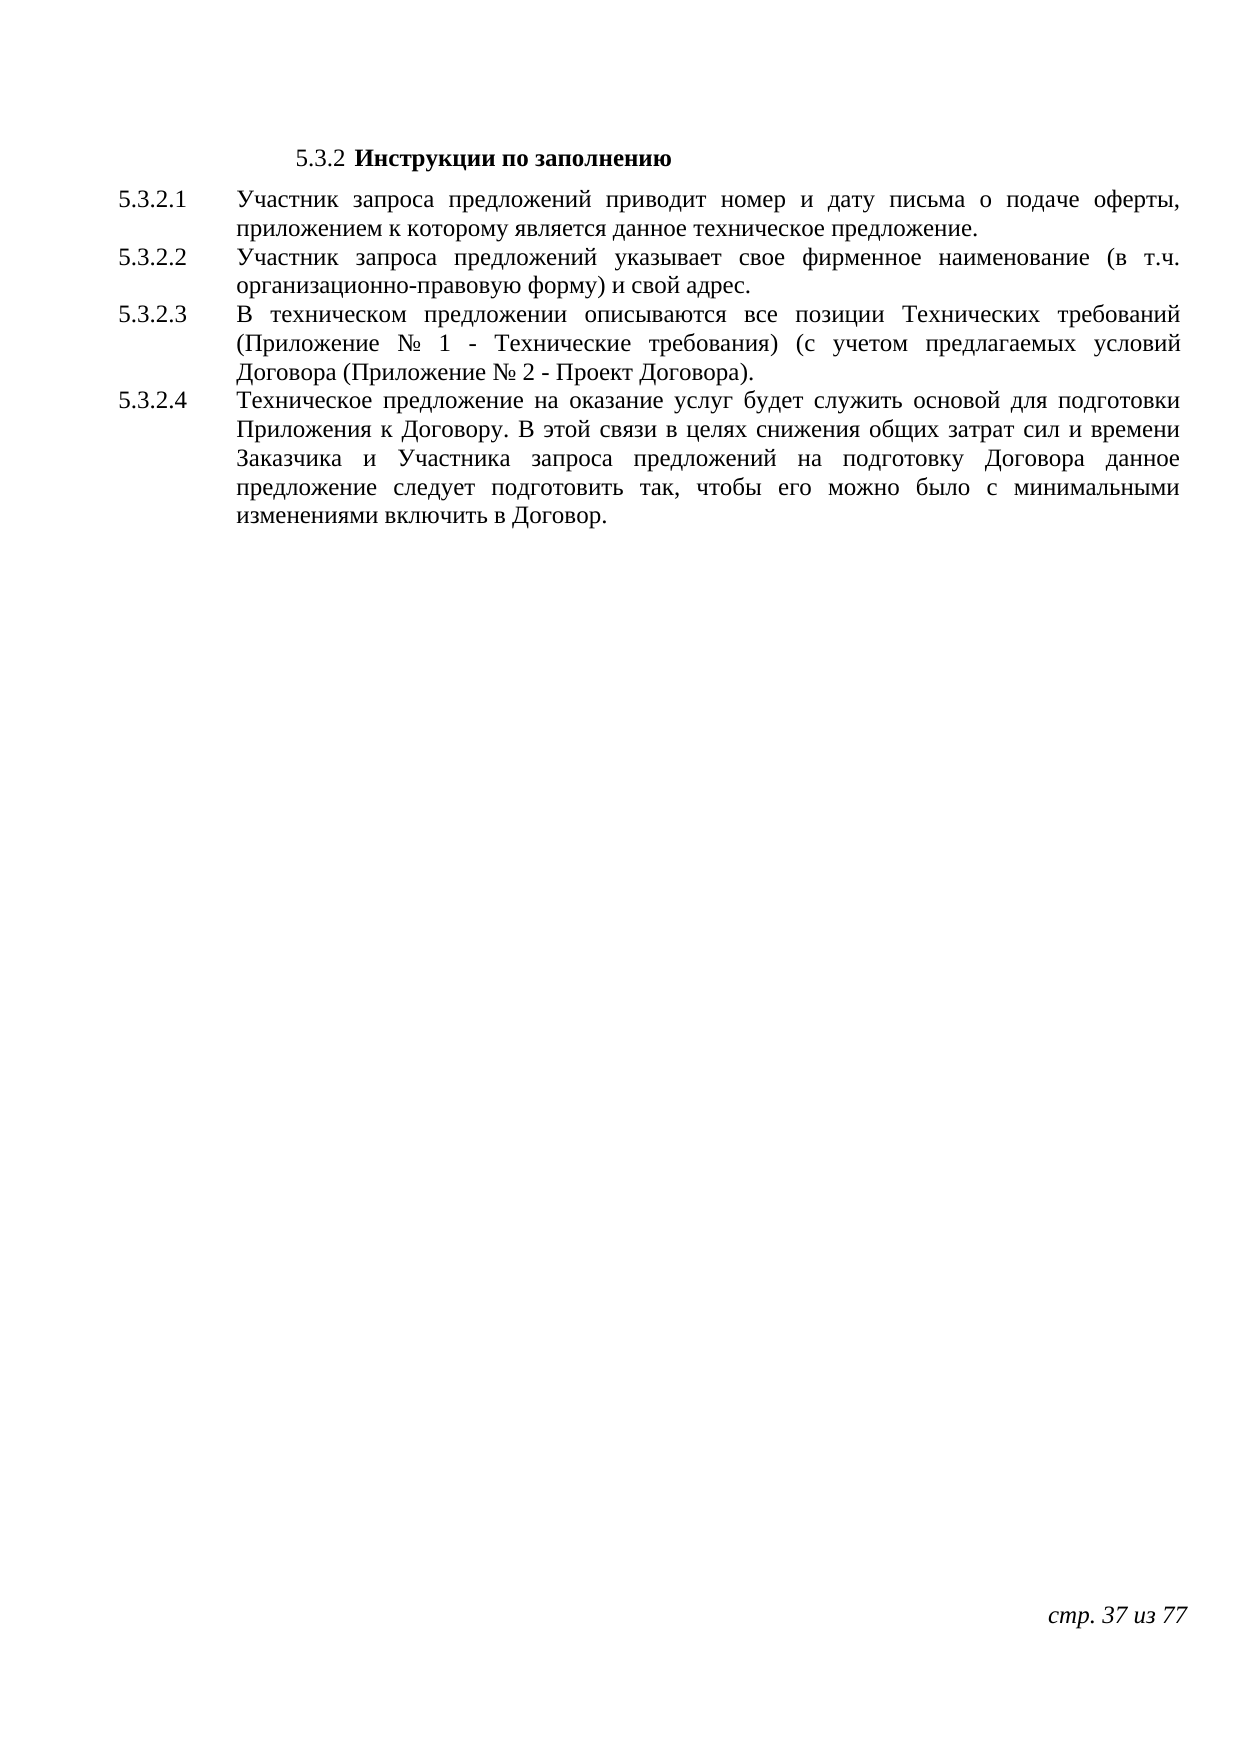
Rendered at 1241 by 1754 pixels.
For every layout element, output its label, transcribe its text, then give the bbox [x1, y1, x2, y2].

text В техническом предложении описываются все позиции Технических требований (Приложение № 1 - Технические требования) (с учетом предлагаемых условий Договора (Приложение № 2 - Проект Договора). [118, 299, 1181, 386]
text Инструкции по заполнению [236, 143, 1181, 172]
text Участник запроса предложений указывает свое фирменное наименование (в т.ч. организационно-правовую форму) и свой адрес. [118, 242, 1181, 299]
text Участник запроса предложений приводит номер и дату письма о подаче оферты, приложением к которому является данное техническое предложение. [118, 184, 1181, 242]
text Техническое предложение на оказание услуг будет служить основой для подготовки Приложения к Договору. В этой связи в целях снижения общих затрат сил и времени Заказчика и Участника запроса предложений на подготовку Договора данное предложение следует подготовить так, чтобы его можно было с минимальными изменениями включить в Договор. [118, 386, 1181, 529]
